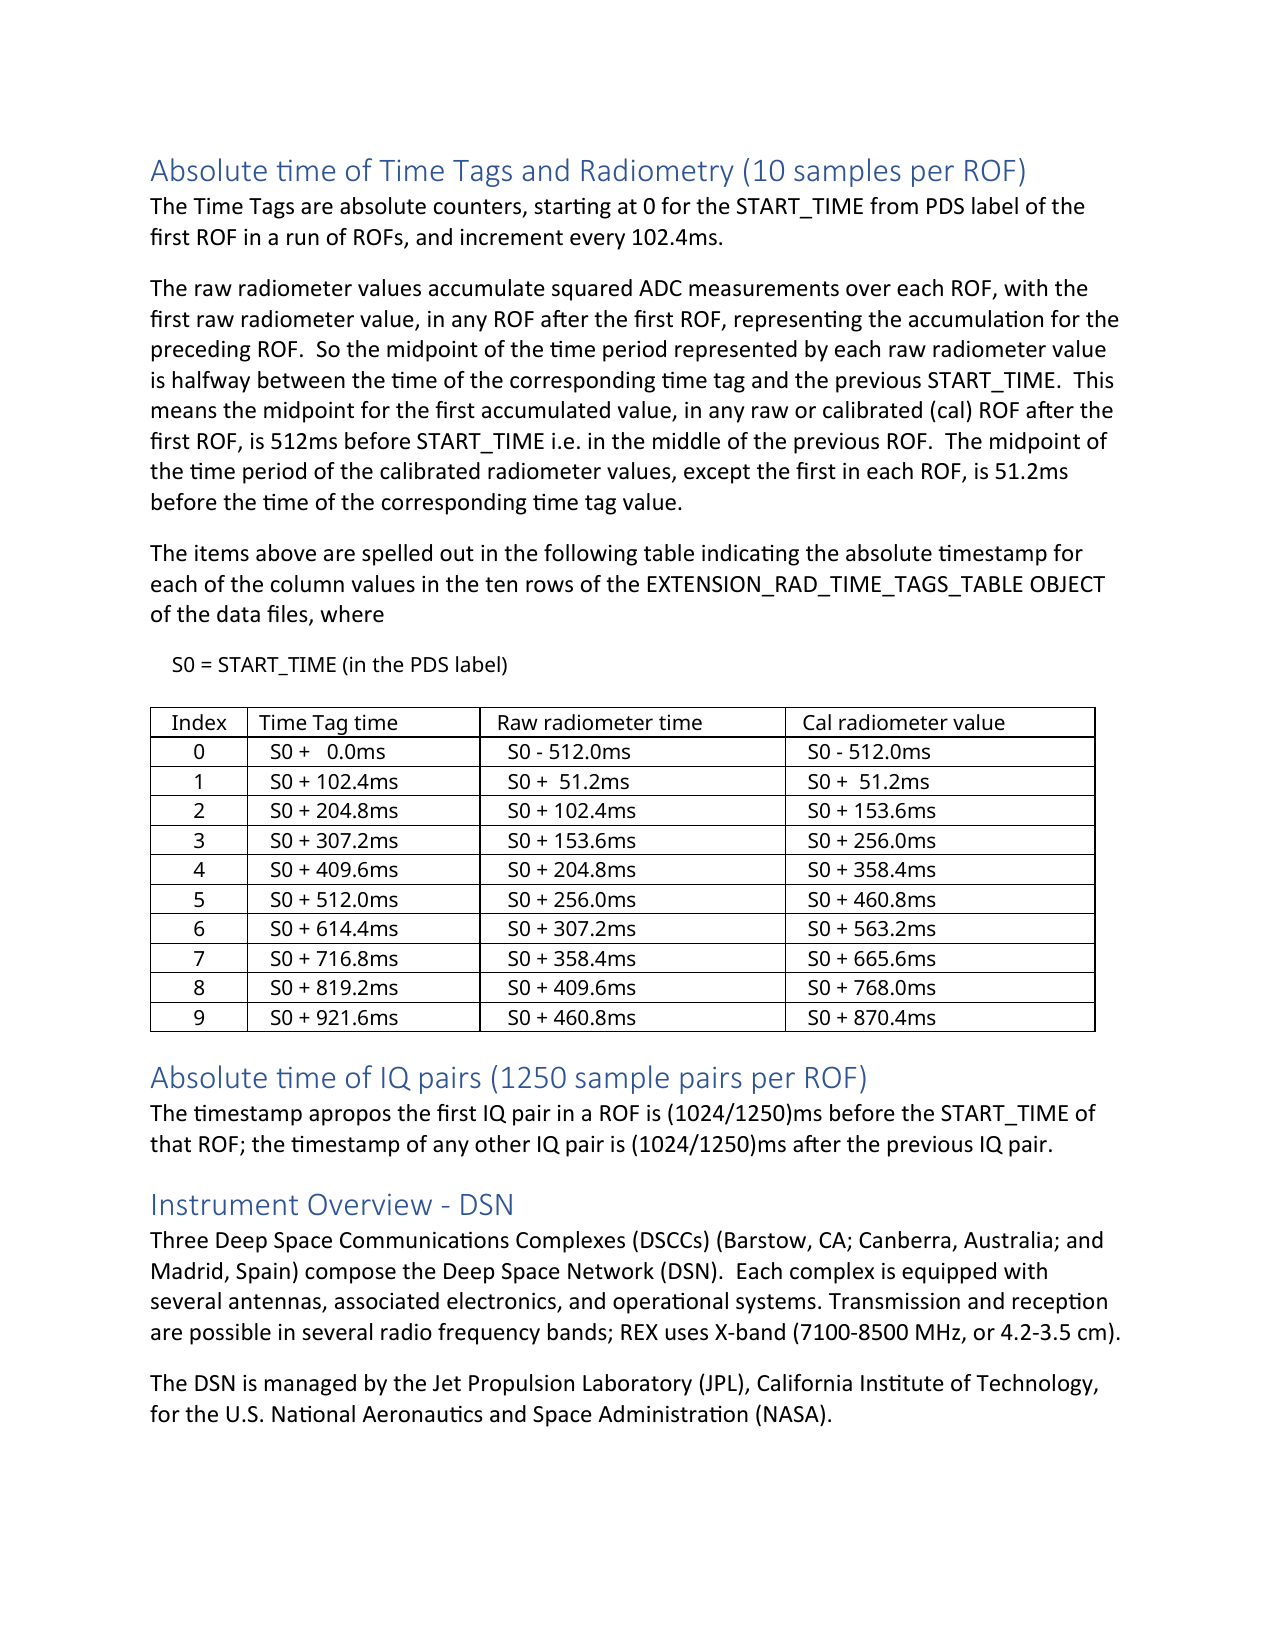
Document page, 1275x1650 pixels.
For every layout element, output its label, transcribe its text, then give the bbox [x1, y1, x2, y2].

table_cell S0 + 768.0ms [786, 973, 1094, 1002]
table_cell S0 + 460.8ms [786, 885, 1094, 913]
table_cell 8 [151, 973, 247, 1002]
table_cell S0 + 153.6ms [481, 826, 785, 854]
table_header Index [151, 708, 247, 736]
table_cell S0 + 256.0ms [481, 885, 785, 913]
table_cell 0 [151, 738, 247, 766]
table_cell S0 + 614.4ms [248, 914, 479, 943]
table_cell 5 [151, 885, 247, 913]
table_cell S0 + 307.2ms [248, 826, 479, 854]
subtitle Absolute time of IQ pairs (1250 sample pairs per ROF) [150, 1057, 1125, 1098]
table_cell S0 + 102.4ms [481, 796, 785, 825]
table_cell 1 [151, 767, 247, 795]
table_cell S0 - 512.0ms [481, 738, 785, 766]
table_cell 4 [151, 855, 247, 884]
table_cell S0 + 204.8ms [248, 796, 479, 825]
table_cell S0 + 716.8ms [248, 944, 479, 972]
subtitle Absolute time of Time Tags and Radiometry (10 samples per ROF) [150, 150, 1125, 191]
table_cell 7 [151, 944, 247, 972]
text The timestamp apropos the first IQ pair in a ROF is (1024/1250)ms before the START_TIME of that ROF; the timestamp of any other IQ pair is (1024/1250)ms after the previous IQ pair. [150, 1098, 1125, 1159]
table_cell S0 + 0.0ms [248, 738, 479, 766]
table_cell 3 [151, 826, 247, 854]
table_cell S0 + 665.6ms [786, 944, 1094, 972]
table_cell S0 + 409.6ms [481, 973, 785, 1002]
table_cell S0 + 153.6ms [786, 796, 1094, 825]
text The Time Tags are absolute counters, starting at 0 for the START_TIME from PDS label of the first ROF in a run of ROFs, and increment every 102.4ms. [150, 191, 1125, 252]
table_cell S0 + 358.4ms [786, 855, 1094, 884]
table_cell S0 + 102.4ms [248, 767, 479, 795]
table_header Time Tag time [248, 708, 479, 736]
table_cell S0 + 819.2ms [248, 973, 479, 1002]
text S0 = START_TIME (in the PDS label) [150, 650, 1125, 678]
table_cell S0 + 460.8ms [481, 1003, 785, 1031]
text The items above are spelled out in the following table indicating the absolute timestamp for each of the column values in the ten rows of the EXTENSION_RAD_TIME_TAGS_TABLE OBJECT of the data files, where [150, 538, 1125, 629]
table_header Cal radiometer value [786, 708, 1094, 736]
table_cell S0 + 51.2ms [786, 767, 1094, 795]
table_cell S0 + 563.2ms [786, 914, 1094, 943]
table_cell S0 + 256.0ms [786, 826, 1094, 854]
table_cell 6 [151, 914, 247, 943]
table_header Raw radiometer time [481, 708, 785, 736]
table_cell S0 - 512.0ms [786, 738, 1094, 766]
text The DSN is managed by the Jet Propulsion Laboratory (JPL), California Institute of Technology, for the U.S. National Aeronautics and Space Administration (NASA). [150, 1368, 1125, 1429]
table_cell S0 + 307.2ms [481, 914, 785, 943]
table_cell S0 + 358.4ms [481, 944, 785, 972]
table_cell S0 + 512.0ms [248, 885, 479, 913]
table_cell S0 + 204.8ms [481, 855, 785, 884]
text Three Deep Space Communications Complexes (DSCCs) (Barstow, CA; Canberra, Australia; and Madrid, Spain) compose the Deep Space Network (DSN). Each complex is equipped with several antennas, associated electronics, and operational systems. Transmission and reception are possible in several radio frequency bands; REX uses X-band (7100-8500 MHz, or 4.2-3.5 cm). [150, 1225, 1125, 1347]
table_cell S0 + 921.6ms [248, 1003, 479, 1031]
table_cell 9 [151, 1003, 247, 1031]
text The raw radiometer values accumulate squared ADC measurements over each ROF, with the first raw radiometer value, in any ROF after the first ROF, representing the accumulation for the preceding ROF. So the midpoint of the time period represented by each raw radiometer value is halfway between the time of the corresponding time tag and the previous START_TIME. This means the midpoint for the first accumulated value, in any raw or calibrated (cal) ROF after the first ROF, is 512ms before START_TIME i.e. in the middle of the previous ROF. The midpoint of the time period of the calibrated radiometer values, except the first in each ROF, is 51.2ms before the time of the corresponding time tag value. [150, 273, 1125, 517]
table_cell 2 [151, 796, 247, 825]
table_cell S0 + 51.2ms [481, 767, 785, 795]
table_cell S0 + 870.4ms [786, 1003, 1094, 1031]
subtitle Instrument Overview - DSN [150, 1184, 1125, 1225]
table_cell S0 + 409.6ms [248, 855, 479, 884]
